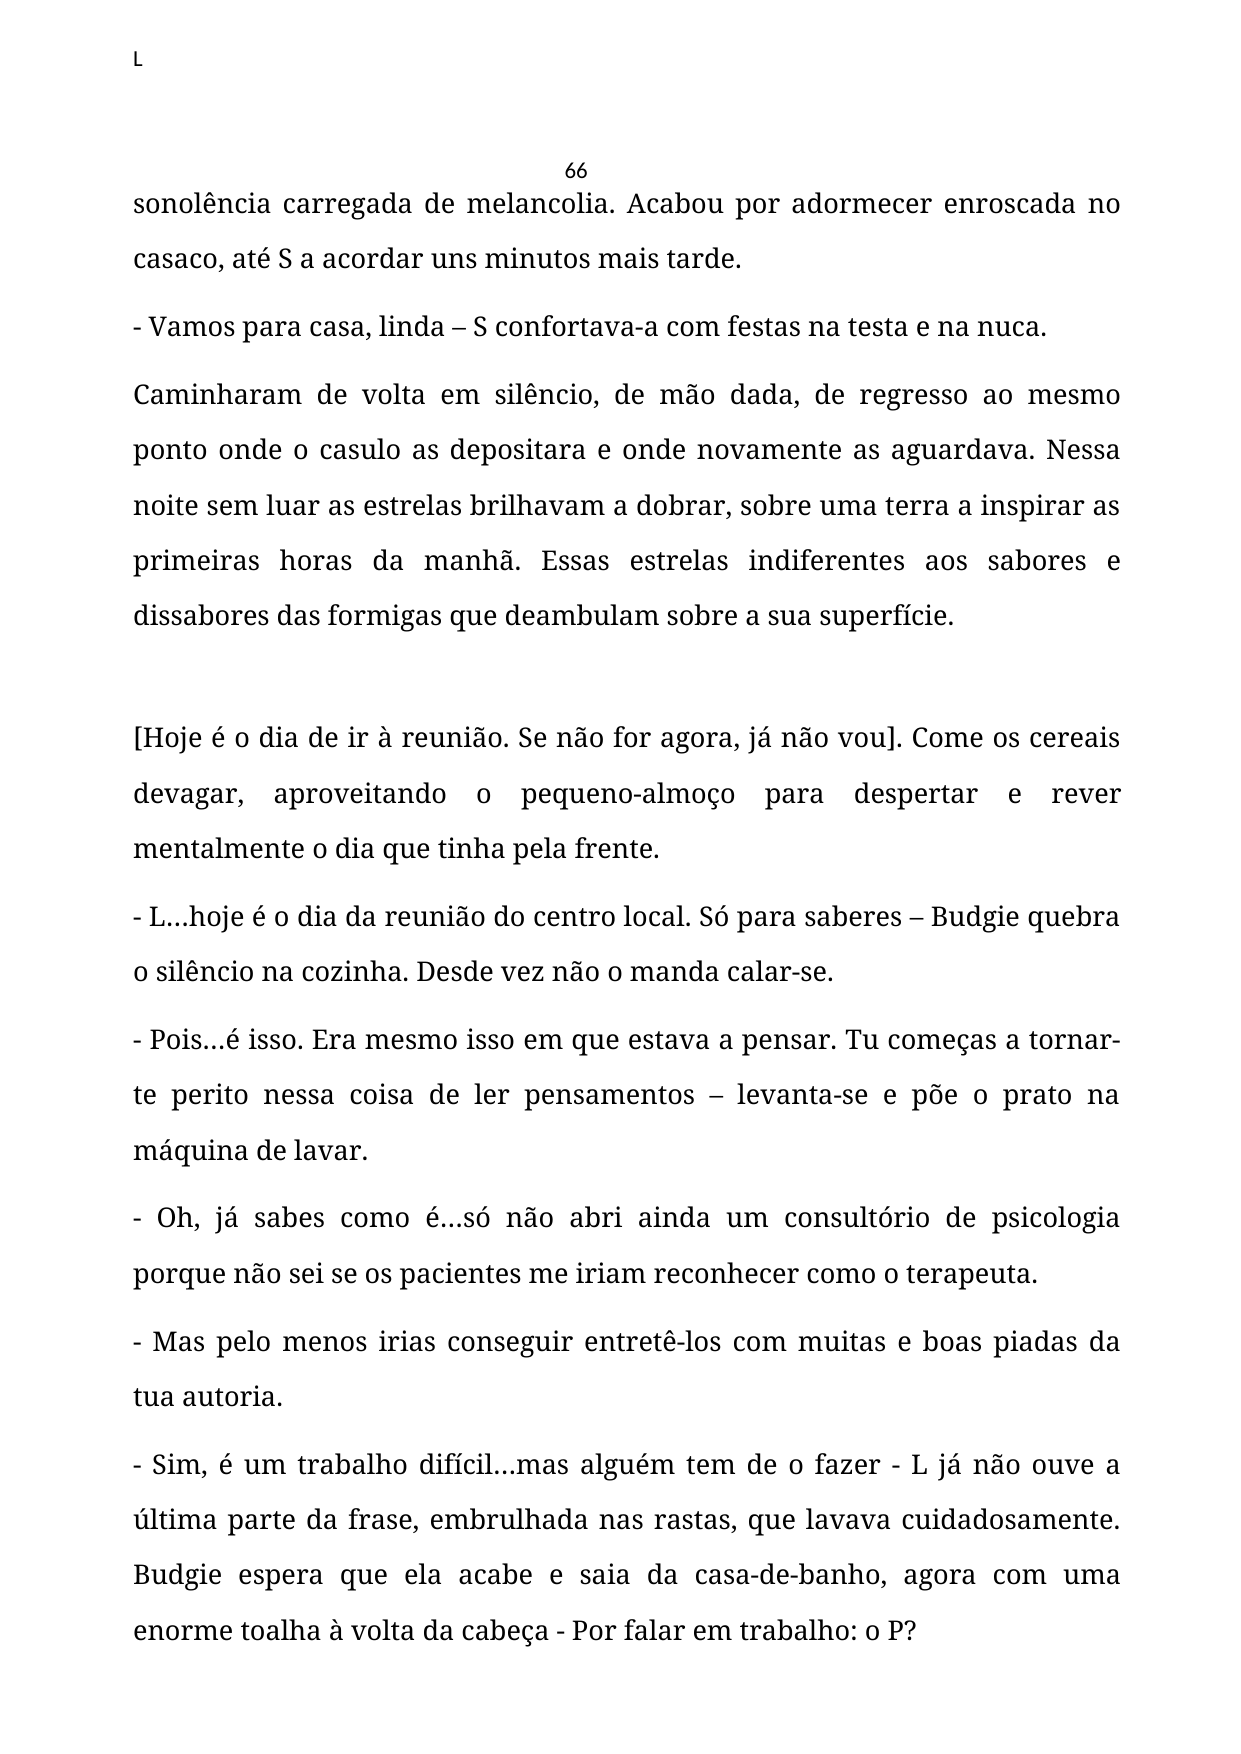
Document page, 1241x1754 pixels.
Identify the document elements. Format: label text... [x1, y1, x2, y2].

text - Vamos para casa, linda – S confortava-a com festas na testa e na nuca. [133, 308, 1122, 344]
text - Oh, já sabes como é…só não abri ainda um consultório de psicologia porque não sei se os pacientes me iriam reconhecer como o terapeuta. [133, 1199, 1122, 1291]
text - L…hoje é o dia da reunião do centro local. Só para saberes – Budgie quebra o silêncio na cozinha. Desde vez não o manda calar-se. [133, 897, 1122, 989]
text - Mas pelo menos irias conseguir entretê-los com muitas e boas piadas da tua autoria. [133, 1322, 1122, 1414]
text [Hoje é o dia de ir à reunião. Se não for agora, já não vou]. Come os cereais devagar, aproveitando o pequeno-almoço para despertar e rever mentalmente o dia que tinha pela frente. [133, 719, 1122, 866]
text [133, 184, 1122, 277]
text Caminharam de volta em silêncio, de mão dada, de regresso ao mesmo ponto onde o casulo as depositara e onde novamente as aguardava. Nessa noite sem luar as estrelas brilhavam a dobrar, sobre uma terra a inspirar as primeiras horas da manhã. Essas estrelas indiferentes aos sabores e dissabores das formigas que deambulam sobre a sua superfície. [133, 375, 1122, 633]
text - Sim, é um trabalho difícil…mas alguém tem de o fazer - L já não ouve a última parte da frase, embrulhada nas rastas, que lavava cuidadosamente. Budgie espera que ela acabe e saia da casa-de-banho, agora com uma enorme toalha à volta da cabeça - Por falar em trabalho: o P? [133, 1445, 1122, 1648]
text - Pois…é isso. Era mesmo isso em que estava a pensar. Tu começas a tornar-te perito nessa coisa de ler pensamentos – levanta-se e põe o prato na máquina de lavar. [133, 1021, 1122, 1168]
